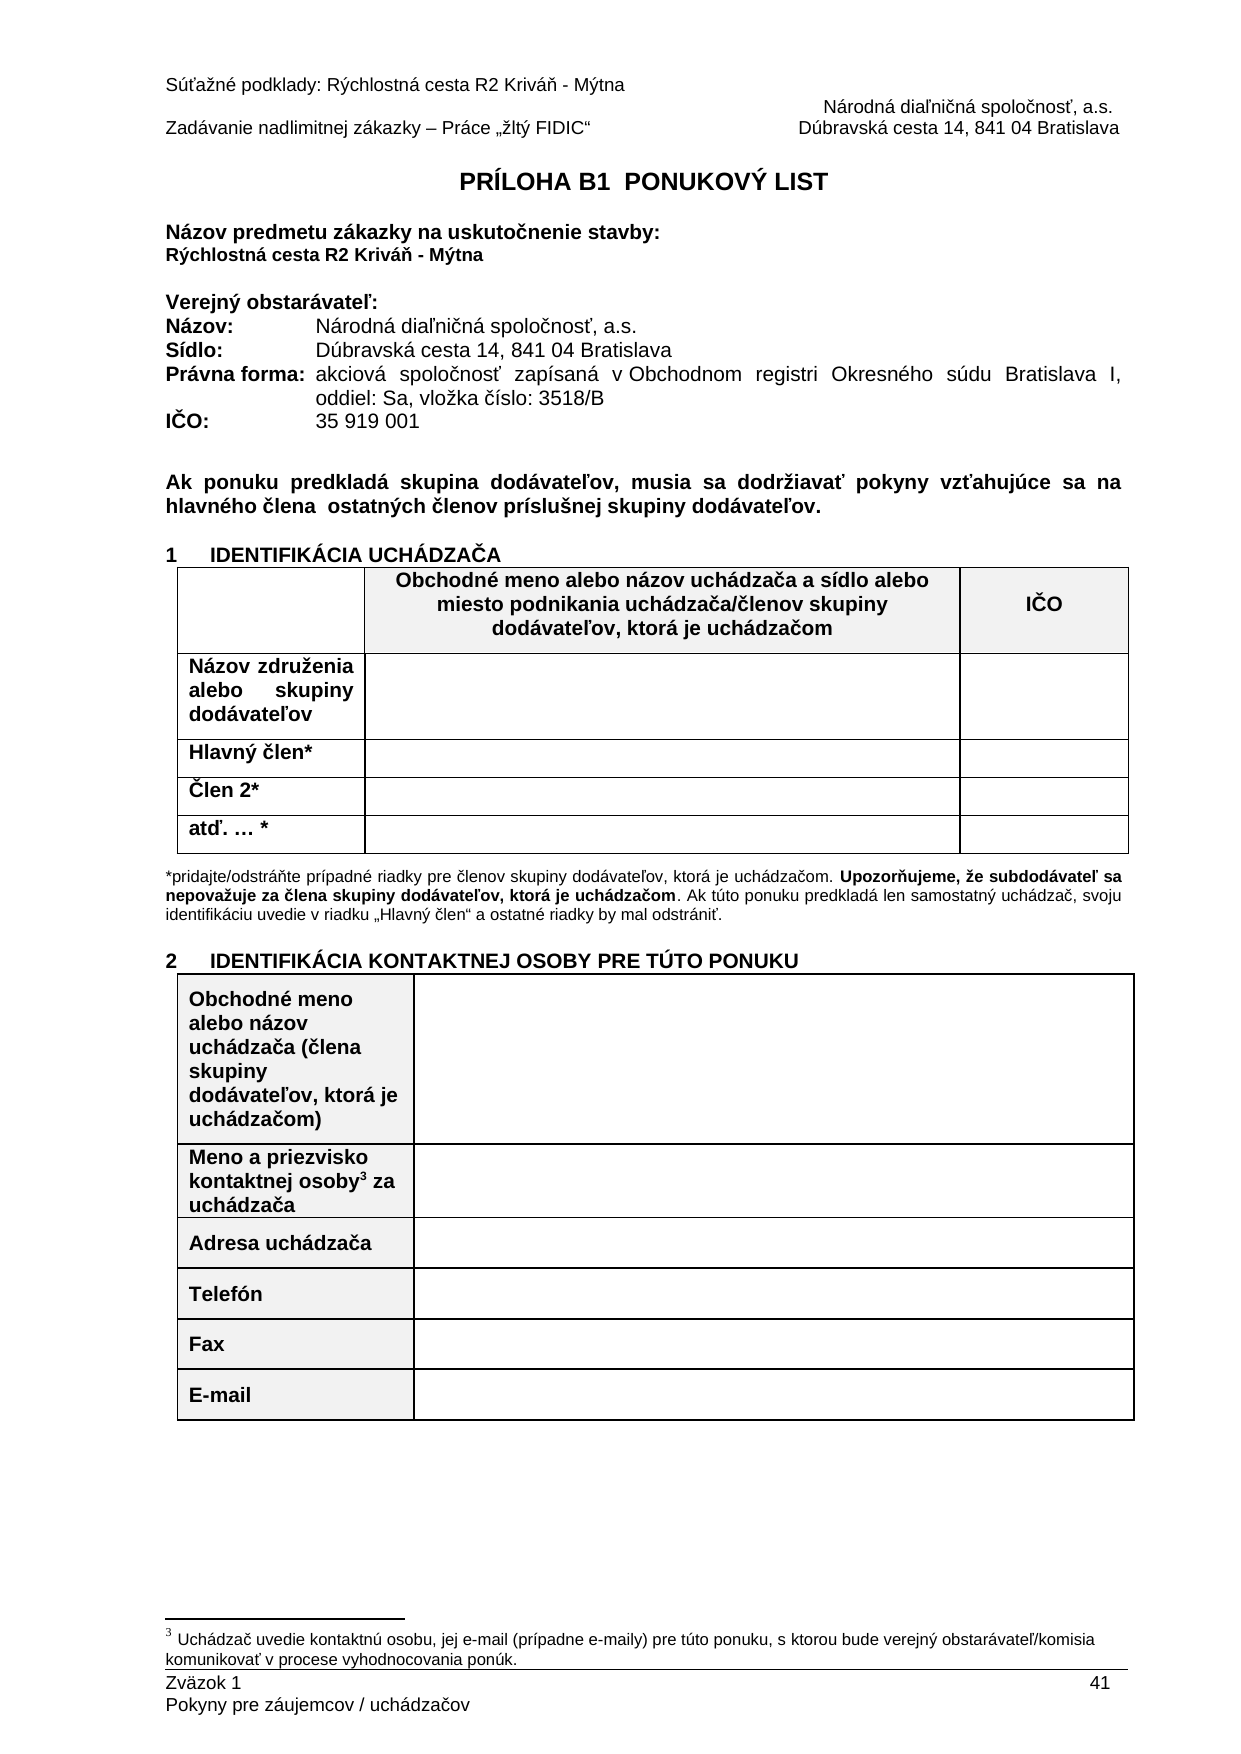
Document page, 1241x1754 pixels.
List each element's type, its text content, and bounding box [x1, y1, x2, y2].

table_cell [366, 740, 959, 776]
table_header Obchodné meno alebo názov uchádzača (člena skupiny dodávateľov, ktorá je uchádzačom) [178, 975, 413, 1143]
table_cell Fax [178, 1320, 413, 1368]
text *pridajte/odstráňte prípadné riadky pre členov skupiny dodávateľov, ktorá je uchádzačom. Upozorňujeme, že subdodávateľ sa nepovažuje za člena skupiny dodávateľov, ktorá je uchádzačom. Ak túto ponuku predkladá len samostatný uchádzač, svoju identifikáciu uvedie v riadku „Hlavný člen“ a ostatné riadky by mal odstrániť. [165, 867, 1122, 924]
table_header [415, 975, 1133, 1143]
table_cell [961, 816, 1128, 852]
table_cell Hlavný člen* [178, 740, 364, 776]
table_header [178, 568, 364, 652]
table_cell E-mail [178, 1370, 413, 1419]
title Verejný obstarávateľ: [165, 289, 1122, 313]
table_cell [415, 1269, 1133, 1318]
table_cell Telefón [178, 1269, 413, 1318]
table_cell Názov združenia alebo skupiny dodávateľov [178, 654, 364, 738]
text 1 IDENTIFIKÁCIA UCHÁDZAČA [165, 543, 1122, 567]
table_header IČO [961, 568, 1128, 652]
table_cell [415, 1218, 1133, 1267]
text Názov predmetu zákazky na uskutočnenie stavby: [165, 220, 1122, 244]
table_cell [961, 654, 1128, 738]
title Rýchlostná cesta R2 Kriváň - Mýtna [165, 244, 1122, 266]
table_cell Člen 2* [178, 778, 364, 814]
table_cell Meno a priezvisko kontaktnej osoby za uchádzača [178, 1145, 413, 1217]
title Právna forma: akciová spoločnosť zapísaná v Obchodnom registri Okresného súdu Bratislava I, oddiel: Sa, vložka číslo: 3518/B [165, 361, 1122, 409]
table_cell [961, 778, 1128, 814]
text Sídlo: Dúbravská cesta 14, 841 04 Bratislava [165, 337, 1122, 361]
table_cell [415, 1145, 1133, 1217]
text Názov: Národná diaľničná spoločnosť, a.s. [165, 313, 1122, 337]
title Ak ponuku predkladá skupina dodávateľov, musia sa dodržiavať pokyny vzťahujúce sa na hlavného člena ostatných členov príslušnej skupiny dodávateľov. [165, 470, 1122, 518]
text Príloha b1 Ponukový list [165, 167, 1122, 196]
table_cell atď. … * [178, 816, 364, 852]
table_cell [366, 654, 959, 738]
table_cell [961, 740, 1128, 776]
table_cell Adresa uchádzača [178, 1218, 413, 1267]
table_header Obchodné meno alebo názov uchádzača a sídlo alebo miesto podnikania uchádzača/členov skupiny dodávateľov, ktorá je uchádzačom [365, 568, 959, 652]
table_cell [415, 1370, 1133, 1419]
text 2 IDENTIFIKÁCIA KONTAKTNEJ OSOBY pre túto ponuku [165, 949, 1122, 973]
table_cell [366, 816, 959, 852]
table_cell [415, 1320, 1133, 1368]
text IČO: 35 919 001 [165, 409, 1122, 433]
table_cell [366, 778, 959, 814]
